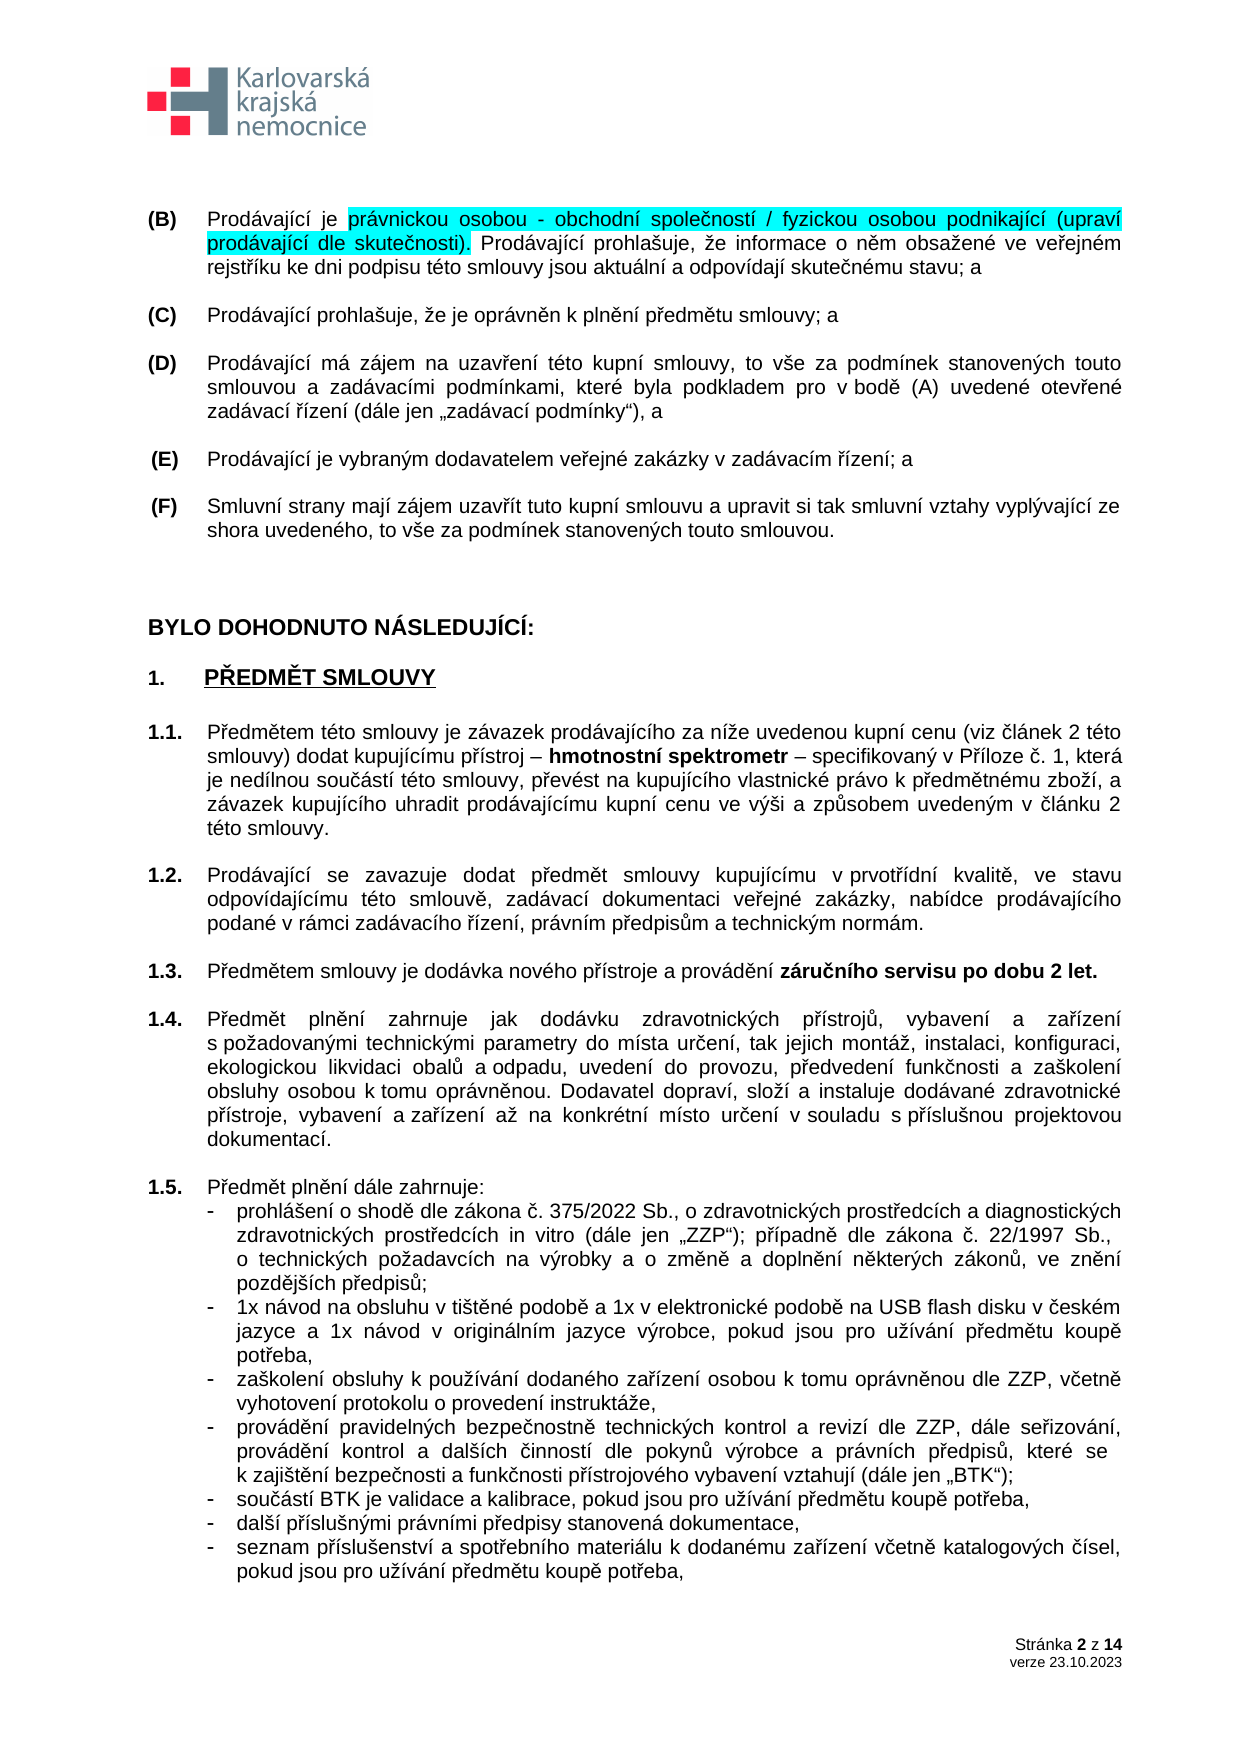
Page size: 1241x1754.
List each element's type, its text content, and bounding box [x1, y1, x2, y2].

list Prodávající se zavazuje dodat předmět smlouvy kupujícímu v prvotřídní kvalitě, ve stavu odpovídajícímu této smlouvě, zadávací dokumentaci veřejné zakázky, nabídce prodávajícího podané v rámci zadávacího řízení, právním předpisům a technickým normám. [148, 863, 1122, 935]
list Prodávající má zájem na uzavření této kupní smlouvy, to vše za podmínek stanovených touto smlouvou a zadávacími podmínkami, které byla podkladem pro v bodě (A) uvedené otevřené zadávací řízení (dále jen „zadávací podmínky“), a [148, 351, 1122, 422]
list prohlášení o shodě dle zákona č. 375/2022 Sb., o zdravotnických prostředcích a diagnostických zdravotnických prostředcích in vitro (dále jen „ZZP“); případně dle zákona č. 22/1997 Sb., o technických požadavcích na výrobky a o změně a doplnění některých zákonů, ve znění pozdějších předpisů; [207, 1199, 1122, 1294]
list Předmět plnění zahrnuje jak dodávku zdravotnických přístrojů, vybavení a zařízení s požadovanými technickými parametry do místa určení, tak jejich montáž, instalaci, konfiguraci, ekologickou likvidaci obalů a odpadu, uvedení do provozu, předvedení funkčnosti a zaškolení obsluhy osobou k tomu oprávněnou. Dodavatel dopraví, složí a instaluje dodávané zdravotnické přístroje, vybavení a zařízení až na konkrétní místo určení v souladu s příslušnou projektovou dokumentací. [148, 1007, 1122, 1151]
picture [147, 67, 373, 136]
list Prodávající je právnickou osobou - obchodní společností / fyzickou osobou podnikající (upraví prodávající dle skutečnosti). Prodávající prohlašuje, že informace o něm obsažené ve veřejném rejstříku ke dni podpisu této smlouvy jsou aktuální a odpovídají skutečnému stavu; a [148, 207, 1122, 279]
list zaškolení obsluhy k používání dodaného zařízení osobou k tomu oprávněnou dle ZZP, včetně vyhotovení protokolu o provedení instruktáže, [207, 1367, 1122, 1414]
list Předmět plnění dále zahrnuje: [148, 1175, 1122, 1199]
list Předmětem této smlouvy je závazek prodávajícího za níže uvedenou kupní cenu (viz článek 2 této smlouvy) dodat kupujícímu přístroj – hmotnostní spektrometr – specifikovaný v Příloze č. 1, která je nedílnou součástí této smlouvy, převést na kupujícího vlastnické právo k předmětnému zboží, a závazek kupujícího uhradit prodávajícímu kupní cenu ve výši a způsobem uvedeným v článku 2 této smlouvy. [148, 719, 1122, 839]
list seznam příslušenství a spotřebního materiálu k dodanému zařízení včetně katalogových čísel, pokud jsou pro užívání předmětu koupě potřeba, [207, 1535, 1122, 1583]
list Předmětem smlouvy je dodávka nového přístroje a provádění záručního servisu po dobu 2 let. [148, 959, 1122, 983]
list provádění pravidelných bezpečnostně technických kontrol a revizí dle ZZP, dále seřizování, provádění kontrol a dalších činností dle pokynů výrobce a právních předpisů, které se k zajištění bezpečnosti a funkčnosti přístrojového vybavení vztahují (dále jen „BTK“); [207, 1414, 1122, 1487]
list Prodávající je vybraným dodavatelem veřejné zakázky v zadávacím řízení; a [151, 446, 1122, 470]
list Předmět smlouvy [148, 664, 1122, 691]
list 1x návod na obsluhu v tištěné podobě a 1x v elektronické podobě na USB flash disku v českém jazyce a 1x návod v originálním jazyce výrobce, pokud jsou pro užívání předmětu koupě potřeba, [207, 1294, 1122, 1367]
list Smluvní strany mají zájem uzavřít tuto kupní smlouvu a upravit si tak smluvní vztahy vyplývající ze shora uvedeného, to vše za podmínek stanovených touto smlouvou. [151, 494, 1122, 542]
list součástí BTK je validace a kalibrace, pokud jsou pro užívání předmětu koupě potřeba, [207, 1487, 1122, 1511]
list BYLO DOHODNUTO NÁSLEDUJÍCÍ: [148, 614, 1122, 640]
list další příslušnými právními předpisy stanovená dokumentace, [207, 1511, 1122, 1535]
list Prodávající prohlašuje, že je oprávněn k plnění předmětu smlouvy; a [148, 303, 1122, 327]
